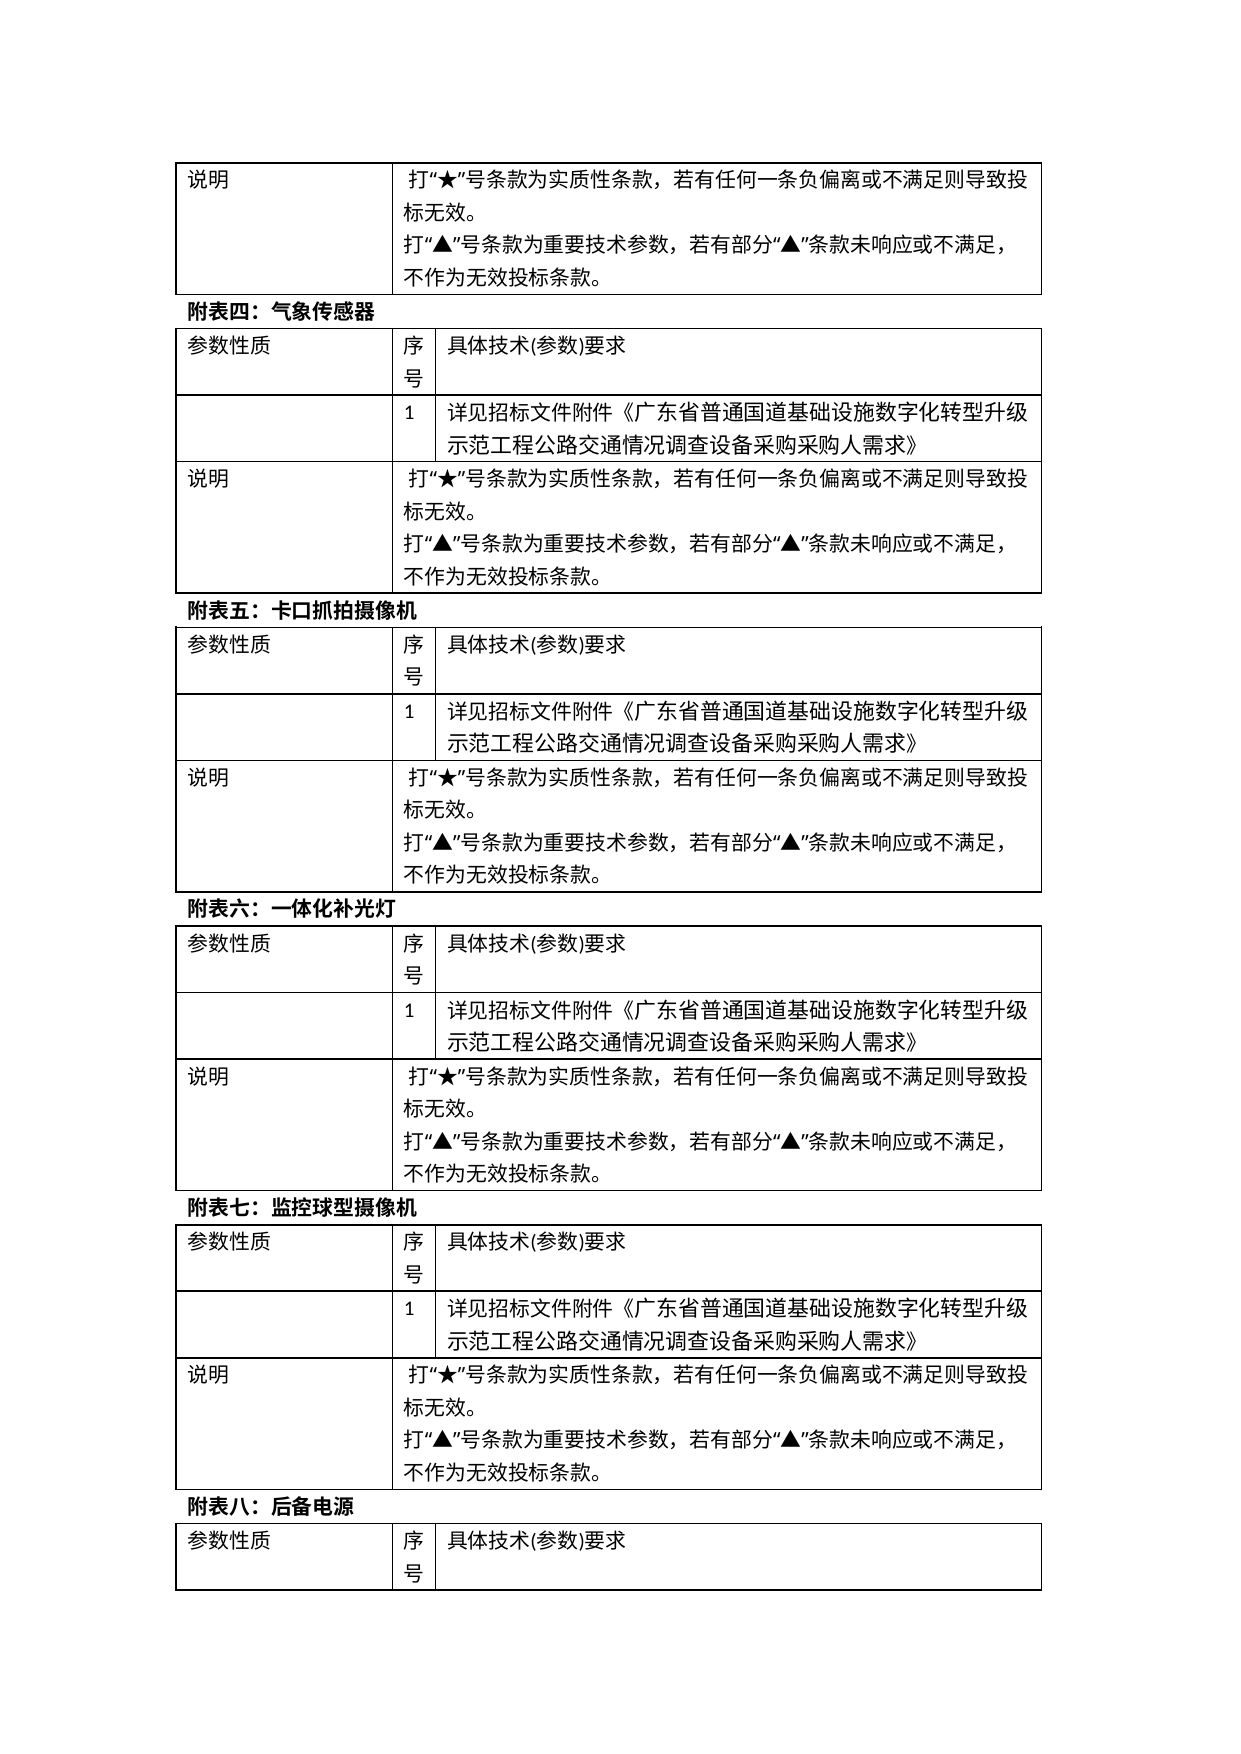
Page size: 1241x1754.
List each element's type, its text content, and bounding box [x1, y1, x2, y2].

text 附表七：监控球型摄像机 [187, 1191, 1053, 1224]
table_cell 说明 [177, 761, 392, 891]
table_header 序号 [393, 927, 435, 992]
table_header 具体技术(参数)要求 [436, 329, 1041, 394]
table_cell [177, 993, 392, 1058]
table_cell 说明 [177, 1359, 392, 1488]
table_cell 打“★”号条款为实质性条款，若有任何一条负偏离或不满足则导致投标无效。 打“▲”号条款为重要技术参数，若有部分“▲”条款未响应或不满足，不作为无效投标条款。 [393, 1060, 1041, 1190]
table_header 参数性质 [177, 628, 392, 693]
table_header 参数性质 [177, 1524, 392, 1589]
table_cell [393, 164, 1041, 293]
table_cell 详见招标文件附件《广东省普通国道基础设施数字化转型升级示范工程公路交通情况调查设备采购采购人需求》 [436, 695, 1041, 759]
table_header 具体技术(参数)要求 [436, 1524, 1041, 1589]
table_cell 1 [393, 695, 435, 759]
table_cell 1 [393, 993, 435, 1058]
table_cell 详见招标文件附件《广东省普通国道基础设施数字化转型升级示范工程公路交通情况调查设备采购采购人需求》 [436, 993, 1041, 1058]
table_cell 1 [393, 396, 435, 461]
table_cell 说明 [177, 462, 392, 592]
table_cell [436, 396, 1041, 461]
table_cell [177, 1292, 392, 1357]
text 附表五：卡口抓拍摄像机 [187, 594, 1053, 626]
table_header 序号 [393, 628, 435, 693]
text 附表四：气象传感器 [187, 295, 1053, 328]
table_cell 说明 [177, 1060, 392, 1190]
table_cell 1 [393, 1292, 435, 1357]
table_header 序号 [393, 1226, 435, 1290]
table_header 序号 [393, 1524, 435, 1589]
table_header 参数性质 [177, 329, 392, 394]
table_cell [177, 396, 392, 461]
table_header 参数性质 [177, 1226, 392, 1290]
table_cell 打“★”号条款为实质性条款，若有任何一条负偏离或不满足则导致投标无效。 打“▲”号条款为重要技术参数，若有部分“▲”条款未响应或不满足，不作为无效投标条款。 [393, 462, 1041, 592]
text 附表八：后备电源 [187, 1490, 1053, 1523]
text 附表六：一体化补光灯 [187, 893, 1053, 925]
table_cell 说明 [177, 164, 392, 293]
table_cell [436, 1292, 1041, 1357]
table_header 具体技术(参数)要求 [436, 927, 1041, 992]
table_header 具体技术(参数)要求 [436, 1226, 1041, 1290]
table_header 具体技术(参数)要求 [436, 628, 1041, 693]
table_cell [177, 695, 392, 759]
table_header 序号 [393, 329, 435, 394]
table_header 参数性质 [177, 927, 392, 992]
table_cell 打“★”号条款为实质性条款，若有任何一条负偏离或不满足则导致投标无效。 打“▲”号条款为重要技术参数，若有部分“▲”条款未响应或不满足，不作为无效投标条款。 [393, 761, 1041, 891]
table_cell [393, 1359, 1041, 1488]
